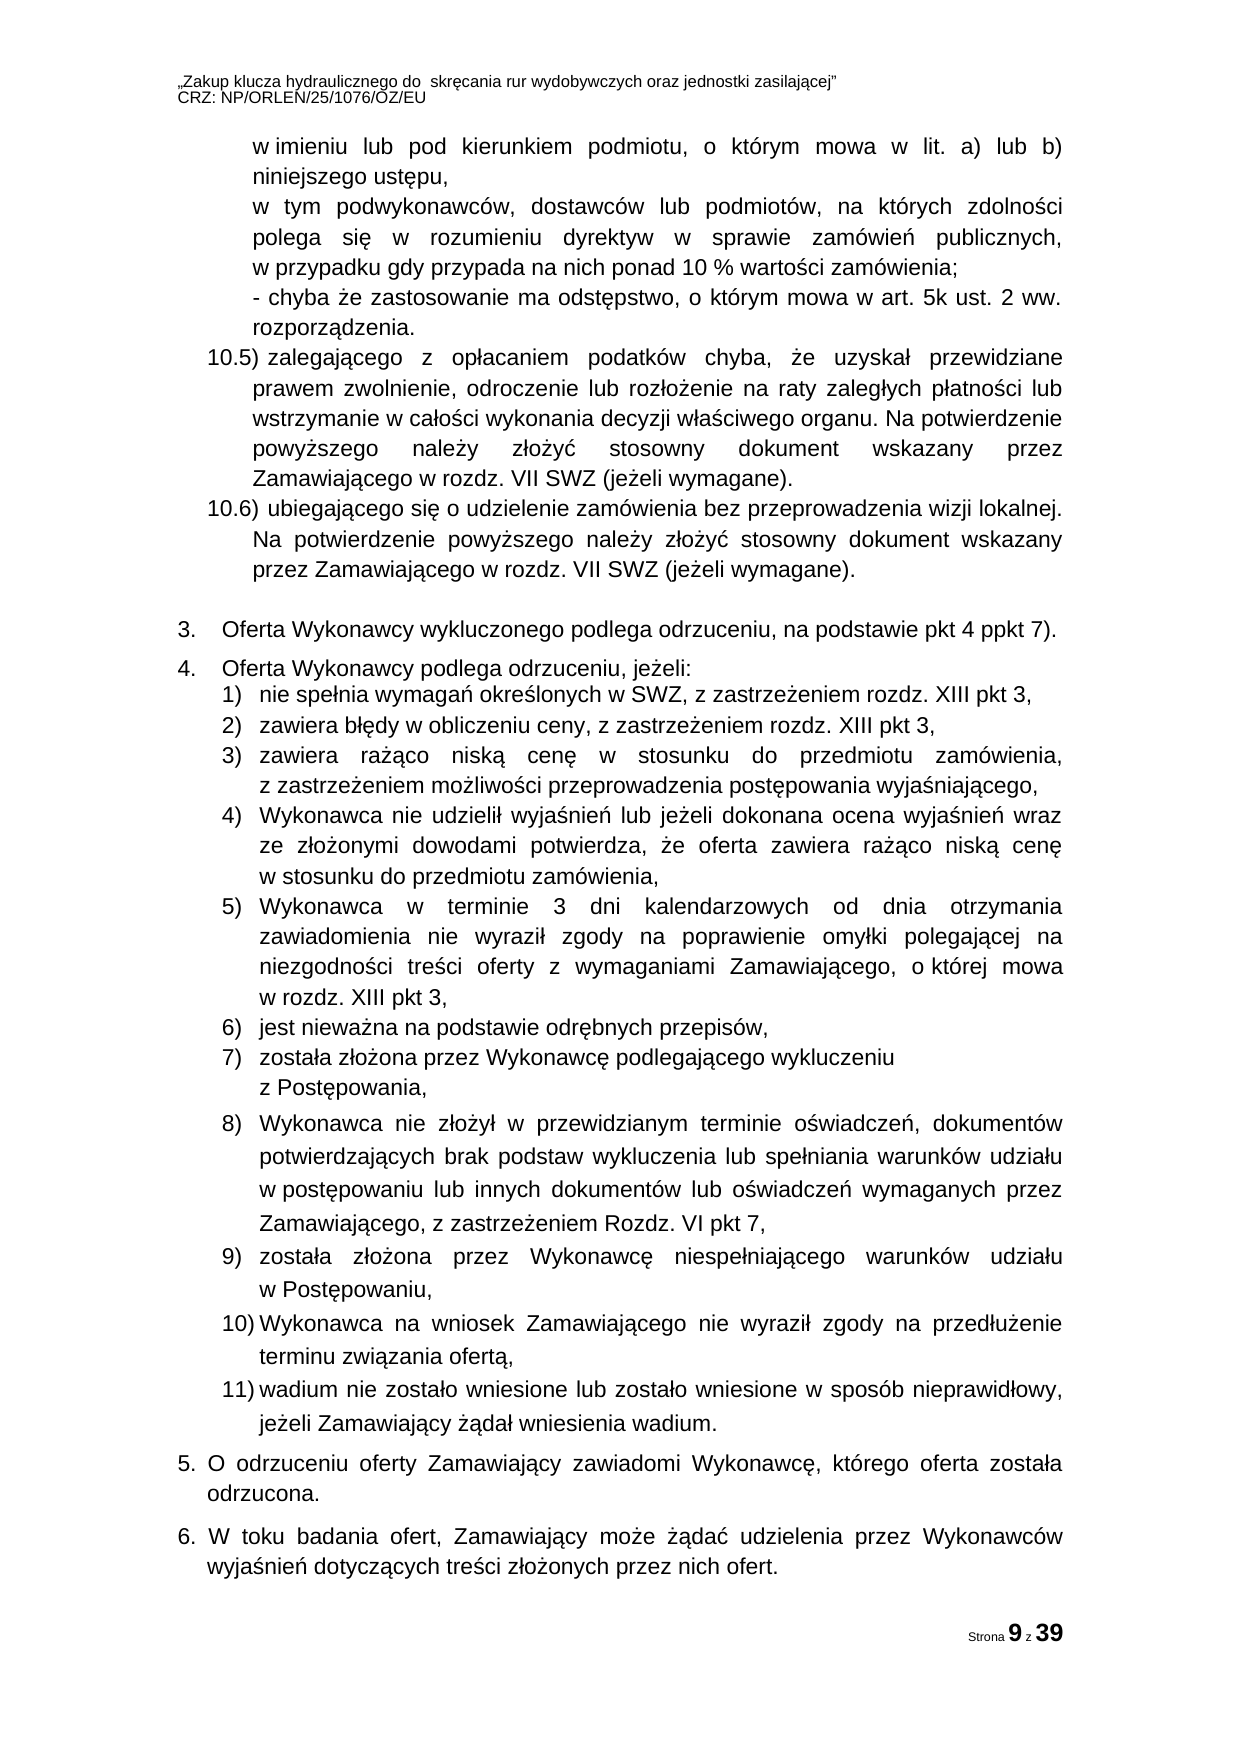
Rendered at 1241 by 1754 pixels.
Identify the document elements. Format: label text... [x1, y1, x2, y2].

text 5. O odrzuceniu oferty Zamawiający zawiadomi Wykonawcę, którego oferta została odrzucona. [177, 1450, 1063, 1507]
list nie spełnia wymagań określonych w SWZ, z zastrzeżeniem rozdz. XIII pkt 3, [222, 681, 1063, 708]
list Wykonawca w terminie 3 dni kalendarzowych od dnia otrzymania zawiadomienia nie wyraził zgody na poprawienie omyłki polegającej na niezgodności treści oferty z wymaganiami Zamawiającego, o której mowa w rozdz. XIII pkt 3, [222, 893, 1063, 1010]
text 6. W toku badania ofert, Zamawiający może żądać udzielenia przez Wykonawców wyjaśnień dotyczących treści złożonych przez nich ofert. [177, 1523, 1063, 1580]
list Wykonawca na wniosek Zamawiającego nie wyraził zgody na przedłużenie terminu związania ofertą, [222, 1304, 1063, 1371]
text 10.5) zalegającego z opłacaniem podatków chyba, że uzyskał przewidziane prawem zwolnienie, odroczenie lub rozłożenie na raty zaległych płatności lub wstrzymanie w całości wykonania decyzji właściwego organu. Na potwierdzenie powyższego należy złożyć stosowny dokument wskazany przez Zamawiającego w rozdz. VII SWZ (jeżeli wymagane). [207, 344, 1063, 492]
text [252, 133, 1063, 189]
list zawiera błędy w obliczeniu ceny, z zastrzeżeniem rozdz. XIII pkt 3, [222, 712, 1063, 738]
list została złożona przez Wykonawcę niespełniającego warunków udziału w Postępowaniu, [222, 1238, 1063, 1304]
list jest nieważna na podstawie odrębnych przepisów, [222, 1014, 1063, 1040]
text - chyba że zastosowanie ma odstępstwo, o którym mowa w art. 5k ust. 2 ww. rozporządzenia. [252, 284, 1063, 341]
list została złożona przez Wykonawcę podlegającego wykluczeniu z Postępowania, [222, 1044, 1063, 1101]
list wadium nie zostało wniesione lub zostało wniesione w sposób nieprawidłowy, jeżeli Zamawiający żądał wniesienia wadium. [222, 1371, 1063, 1438]
list Wykonawca nie złożył w przewidzianym terminie oświadczeń, dokumentów potwierdzających brak podstaw wykluczenia lub spełniania warunków udziału w postępowaniu lub innych dokumentów lub oświadczeń wymaganych przez Zamawiającego, z zastrzeżeniem Rozdz. VI pkt 7, [222, 1104, 1063, 1238]
list Wykonawca nie udzielił wyjaśnień lub jeżeli dokonana ocena wyjaśnień wraz ze złożonymi dowodami potwierdza, że oferta zawiera rażąco niską cenę w stosunku do przedmiotu zamówienia, [222, 802, 1063, 889]
text w tym podwykonawców, dostawców lub podmiotów, na których zdolności polega się w rozumieniu dyrektyw w sprawie zamówień publicznych, w przypadku gdy przypada na nich ponad 10 % wartości zamówienia; [252, 193, 1063, 280]
list zawiera rażąco niską cenę w stosunku do przedmiotu zamówienia, z zastrzeżeniem możliwości przeprowadzenia postępowania wyjaśniającego, [222, 742, 1063, 798]
text 3. Oferta Wykonawcy wykluczonego podlega odrzuceniu, na podstawie pkt 4 ppkt 7). [177, 616, 1063, 643]
text 10.6) ubiegającego się o udzielenie zamówienia bez przeprowadzenia wizji lokalnej. Na potwierdzenie powyższego należy złożyć stosowny dokument wskazany przez Zamawiającego w rozdz. VII SWZ (jeżeli wymagane). [207, 495, 1063, 582]
text 4. Oferta Wykonawcy podlega odrzuceniu, jeżeli: [177, 655, 1063, 681]
